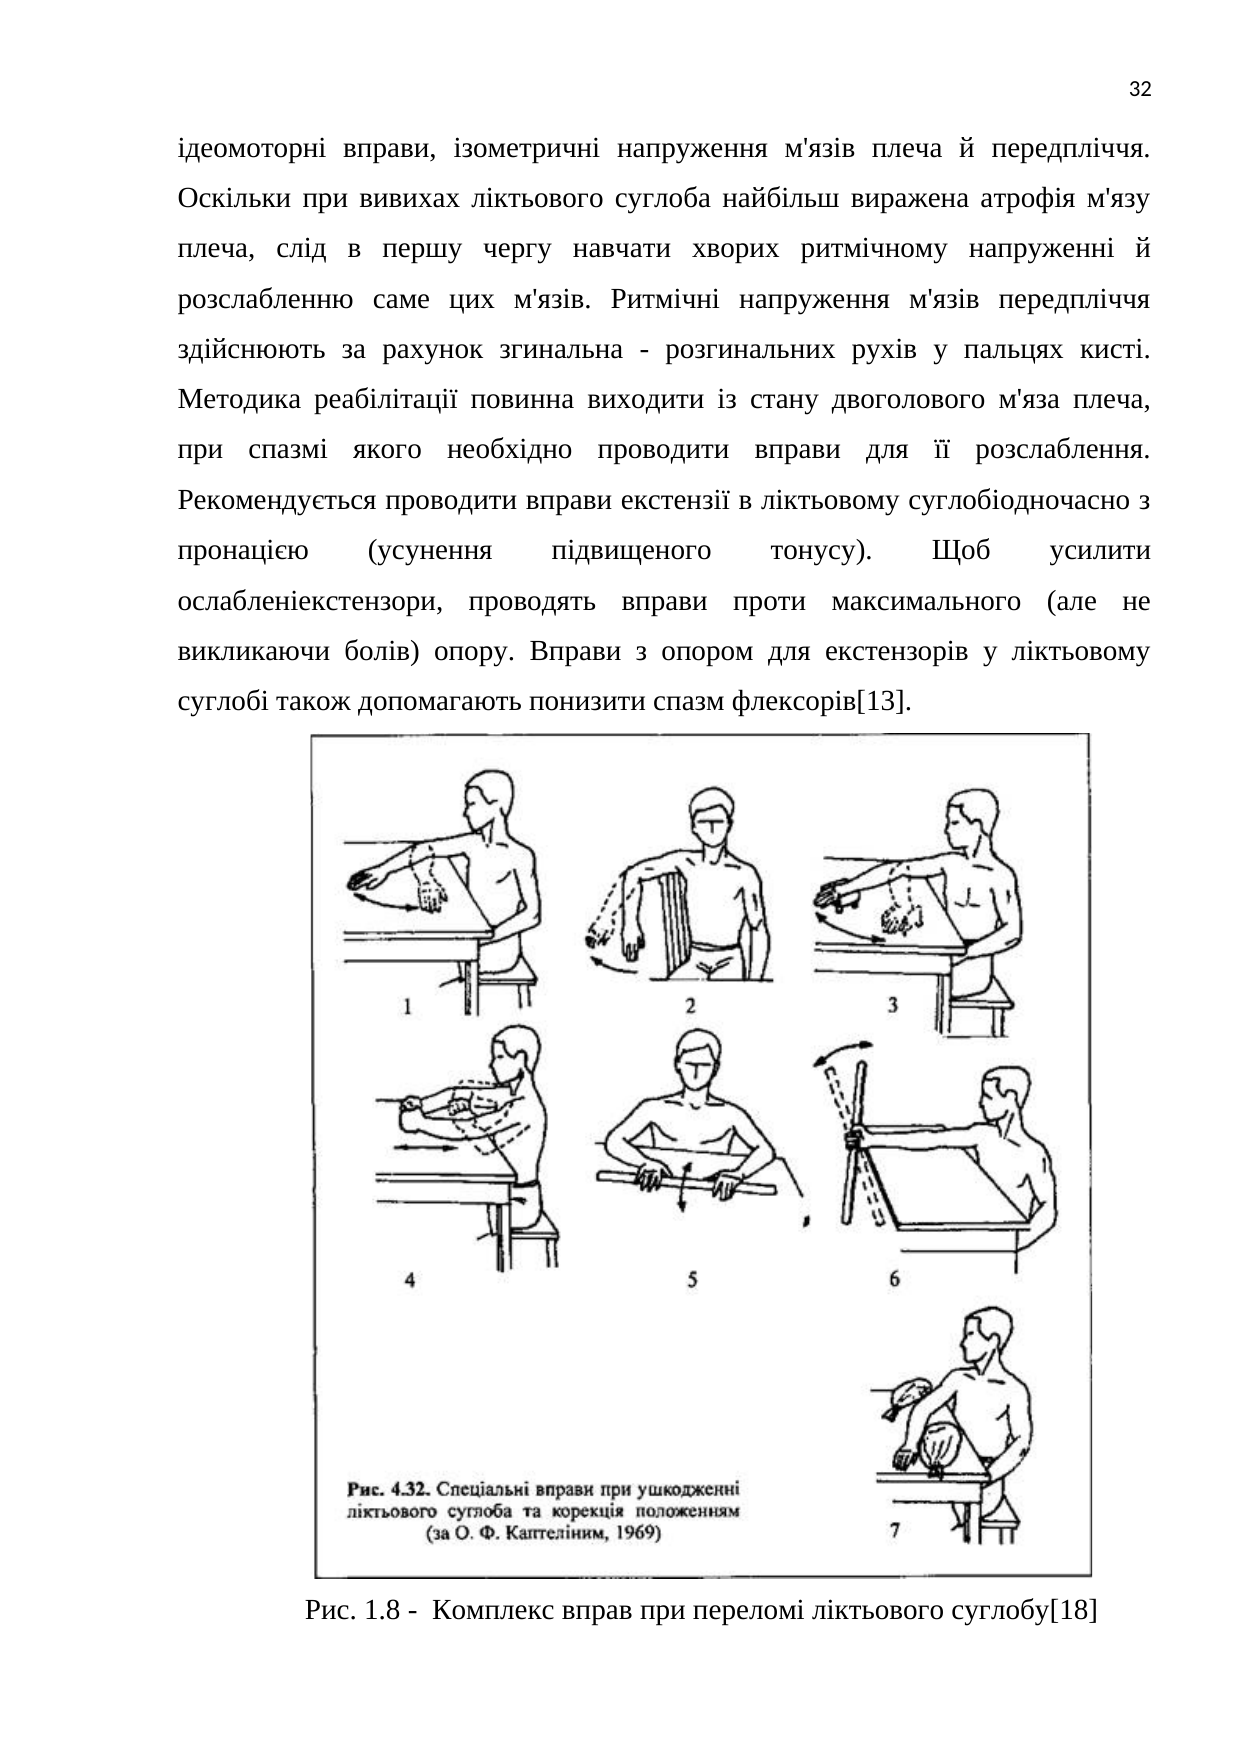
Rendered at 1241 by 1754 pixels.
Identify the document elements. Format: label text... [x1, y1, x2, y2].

text Рис. 1.8 - Комплекс вправ при переломі ліктьового суглобу[18] [177, 1592, 1152, 1626]
picture [310, 733, 1093, 1579]
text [177, 130, 1152, 717]
